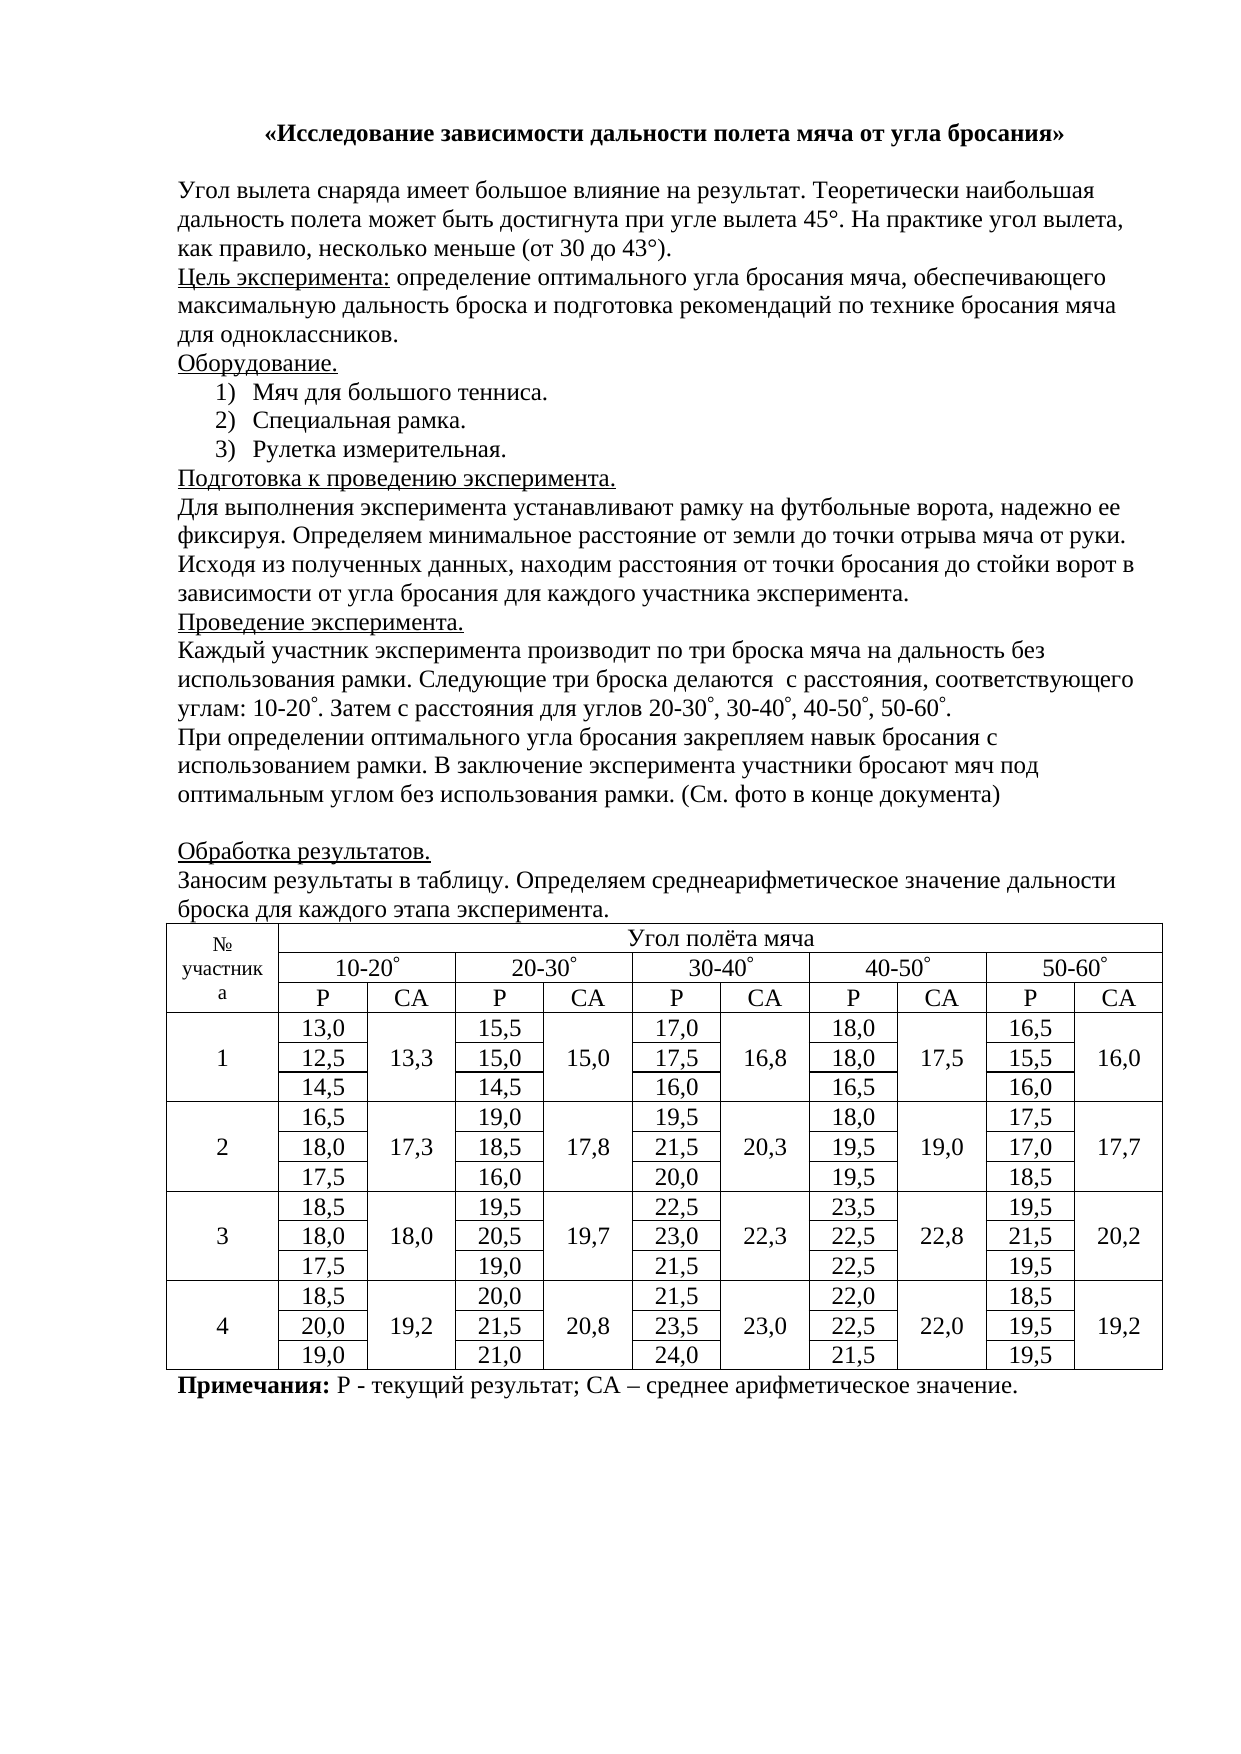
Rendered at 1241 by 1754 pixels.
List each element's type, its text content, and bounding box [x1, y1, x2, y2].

table_cell 22,3 [721, 1192, 809, 1280]
table_cell 16,0 [1075, 1013, 1162, 1101]
table_cell 18,0 [368, 1192, 455, 1280]
table_cell 18,0 [810, 1013, 897, 1042]
table_cell 18,5 [987, 1162, 1074, 1191]
table_cell 30-40 [633, 953, 809, 982]
table_cell 22,5 [810, 1311, 897, 1339]
table_cell 18,5 [456, 1132, 543, 1161]
text Цель эксперимента: определение оптимального угла бросания мяча, обеспечивающего максимальную дальность броска и подготовка рекомендаций по технике бросания мяча для одноклассников. [177, 262, 1152, 348]
text Угол вылета снаряда имеет большое влияние на результат. Теоретически наибольшая дальность полета может быть достигнута при угле вылета 45°. На практике угол вылета, как правило, несколько меньше (от 30 до 43°). [672, 176, 1152, 262]
table_cell 22,0 [810, 1281, 897, 1310]
table_cell 1 [167, 1013, 278, 1101]
list Рулетка измерительная. [215, 434, 1152, 463]
table_cell 18,5 [279, 1192, 367, 1220]
table_cell 19,5 [810, 1162, 897, 1191]
table_cell 17,5 [279, 1251, 367, 1280]
table_cell 23,5 [810, 1192, 897, 1220]
table_cell 20,5 [456, 1221, 543, 1250]
table_cell 18,0 [279, 1221, 367, 1250]
table_cell 19,5 [987, 1341, 1074, 1369]
table_cell 19,0 [456, 1102, 543, 1131]
table_cell 22,5 [810, 1221, 897, 1250]
table_cell 16,0 [633, 1073, 720, 1101]
table_cell 16,5 [279, 1102, 367, 1131]
table_cell 17,3 [368, 1102, 455, 1191]
table_cell 17,0 [987, 1132, 1074, 1161]
table_cell СА [368, 983, 455, 1012]
table_cell 21,5 [633, 1251, 720, 1280]
table_cell Р [456, 983, 543, 1012]
table_cell 2 [167, 1102, 278, 1191]
table_cell СА [721, 983, 809, 1012]
table_cell 19,5 [633, 1102, 720, 1131]
table_cell Р [810, 983, 897, 1012]
table_cell 14,5 [279, 1073, 367, 1101]
table_cell 50-60 [987, 953, 1162, 982]
table_cell 22,0 [898, 1281, 986, 1369]
table_cell 17,7 [1075, 1102, 1162, 1191]
table_cell 18,0 [810, 1102, 897, 1131]
table_cell 15,5 [456, 1013, 543, 1042]
table_cell 19,7 [544, 1192, 632, 1280]
table_cell СА [1075, 983, 1162, 1012]
table_cell 19,0 [279, 1341, 367, 1369]
table_cell 20,0 [279, 1311, 367, 1339]
table_header № участника [167, 924, 278, 1012]
table_cell 4 [167, 1281, 278, 1369]
table_cell Р [279, 983, 367, 1012]
table_cell 18,5 [987, 1281, 1074, 1310]
text Примечания: Р - текущий результат; СА – среднее арифметическое значение. [177, 1370, 1152, 1399]
text Заносим результаты в таблицу. Определяем среднеарифметическое значение дальности броска для каждого этапа эксперимента. [177, 865, 1152, 922]
table_cell 20,0 [633, 1162, 720, 1191]
table_cell 17,5 [279, 1162, 367, 1191]
table_cell Р [633, 983, 720, 1012]
text Проведение эксперимента. [177, 607, 1152, 636]
table_cell 13,0 [279, 1013, 367, 1042]
table_cell СА [898, 983, 986, 1012]
table_cell 16,5 [810, 1073, 897, 1101]
table_cell 17,8 [544, 1102, 632, 1191]
table_cell СА [544, 983, 632, 1012]
table_cell 21,5 [633, 1281, 720, 1310]
table_cell 19,5 [810, 1132, 897, 1161]
table_cell 16,5 [987, 1013, 1074, 1042]
table_cell 19,2 [368, 1281, 455, 1369]
table_cell 20,0 [456, 1281, 543, 1310]
table_cell 15,5 [987, 1043, 1074, 1071]
table_cell 21,0 [456, 1341, 543, 1369]
table_cell 22,5 [633, 1192, 720, 1220]
text Оборудование. [177, 348, 1152, 377]
table_cell 23,0 [633, 1221, 720, 1250]
table_cell 19,5 [987, 1251, 1074, 1280]
list Мяч для большого тенниса. [215, 377, 1152, 406]
table_cell Р [987, 983, 1074, 1012]
table_cell 17,0 [633, 1013, 720, 1042]
table_cell 18,5 [279, 1281, 367, 1310]
table_cell 20,2 [1075, 1192, 1162, 1280]
text Обработка результатов. [177, 836, 1152, 865]
table_cell 12,5 [279, 1043, 367, 1071]
table_cell 19,5 [456, 1192, 543, 1220]
table_cell 24,0 [633, 1341, 720, 1369]
table_cell 17,5 [987, 1102, 1074, 1131]
table_cell 19,2 [1075, 1281, 1162, 1369]
table_cell 20,8 [544, 1281, 632, 1369]
table_header Угол полёта мяча [279, 924, 1162, 952]
table_cell 21,5 [987, 1221, 1074, 1250]
table_cell 18,0 [810, 1043, 897, 1071]
table_cell 17,5 [633, 1043, 720, 1071]
table_cell 16,8 [721, 1013, 809, 1101]
table_cell 14,5 [456, 1073, 543, 1101]
table_cell 17,5 [898, 1013, 986, 1101]
list Специальная рамка. [215, 406, 1152, 434]
table_cell 10-20 [279, 953, 455, 982]
table_cell 23,0 [721, 1281, 809, 1369]
table_cell 21,5 [456, 1311, 543, 1339]
table_cell 19,0 [456, 1251, 543, 1280]
table_cell 3 [167, 1192, 278, 1280]
table_cell 13,3 [368, 1013, 455, 1101]
table_cell 16,0 [456, 1162, 543, 1191]
table_cell 20,3 [721, 1102, 809, 1191]
table_cell 21,5 [633, 1132, 720, 1161]
table_cell 19,0 [898, 1102, 986, 1191]
table_cell 40-50 [810, 953, 986, 982]
text Для выполнения эксперимента устанавливают рамку на футбольные ворота, надежно ее фиксируя. Определяем минимальное расстояние от земли до точки отрыва мяча от руки. Исходя из полученных данных, находим расстояния от точки бросания до стойки ворот в зависимости от угла бросания для каждого участника эксперимента. [177, 492, 1152, 607]
text Подготовка к проведению эксперимента. [177, 463, 1152, 492]
table_cell 15,0 [456, 1043, 543, 1071]
table_cell 20-30 [456, 953, 632, 982]
table_cell 23,5 [633, 1311, 720, 1339]
text При определении оптимального угла бросания закрепляем навык бросания с использованием рамки. В заключение эксперимента участники бросают мяч под оптимальным углом без использования рамки. (См. фото в конце документа) [177, 722, 1152, 808]
text «Исследование зависимости дальности полета мяча от угла бросания» [177, 118, 1152, 147]
text Каждый участник эксперимента производит по три броска мяча на дальность без использования рамки. Следующие три броска делаются с расстояния, соответствующего углам: 10-20. Затем с расстояния для углов 20-30, 30-40, 40-50, 50-60. [177, 636, 1152, 722]
table_cell 21,5 [810, 1341, 897, 1369]
table_cell 18,0 [279, 1132, 367, 1161]
table_cell 16,0 [987, 1073, 1074, 1101]
table_cell 19,5 [987, 1311, 1074, 1339]
table_cell 22,5 [810, 1251, 897, 1280]
table_cell 15,0 [544, 1013, 632, 1101]
table_cell 22,8 [898, 1192, 986, 1280]
table_cell 19,5 [987, 1192, 1074, 1220]
